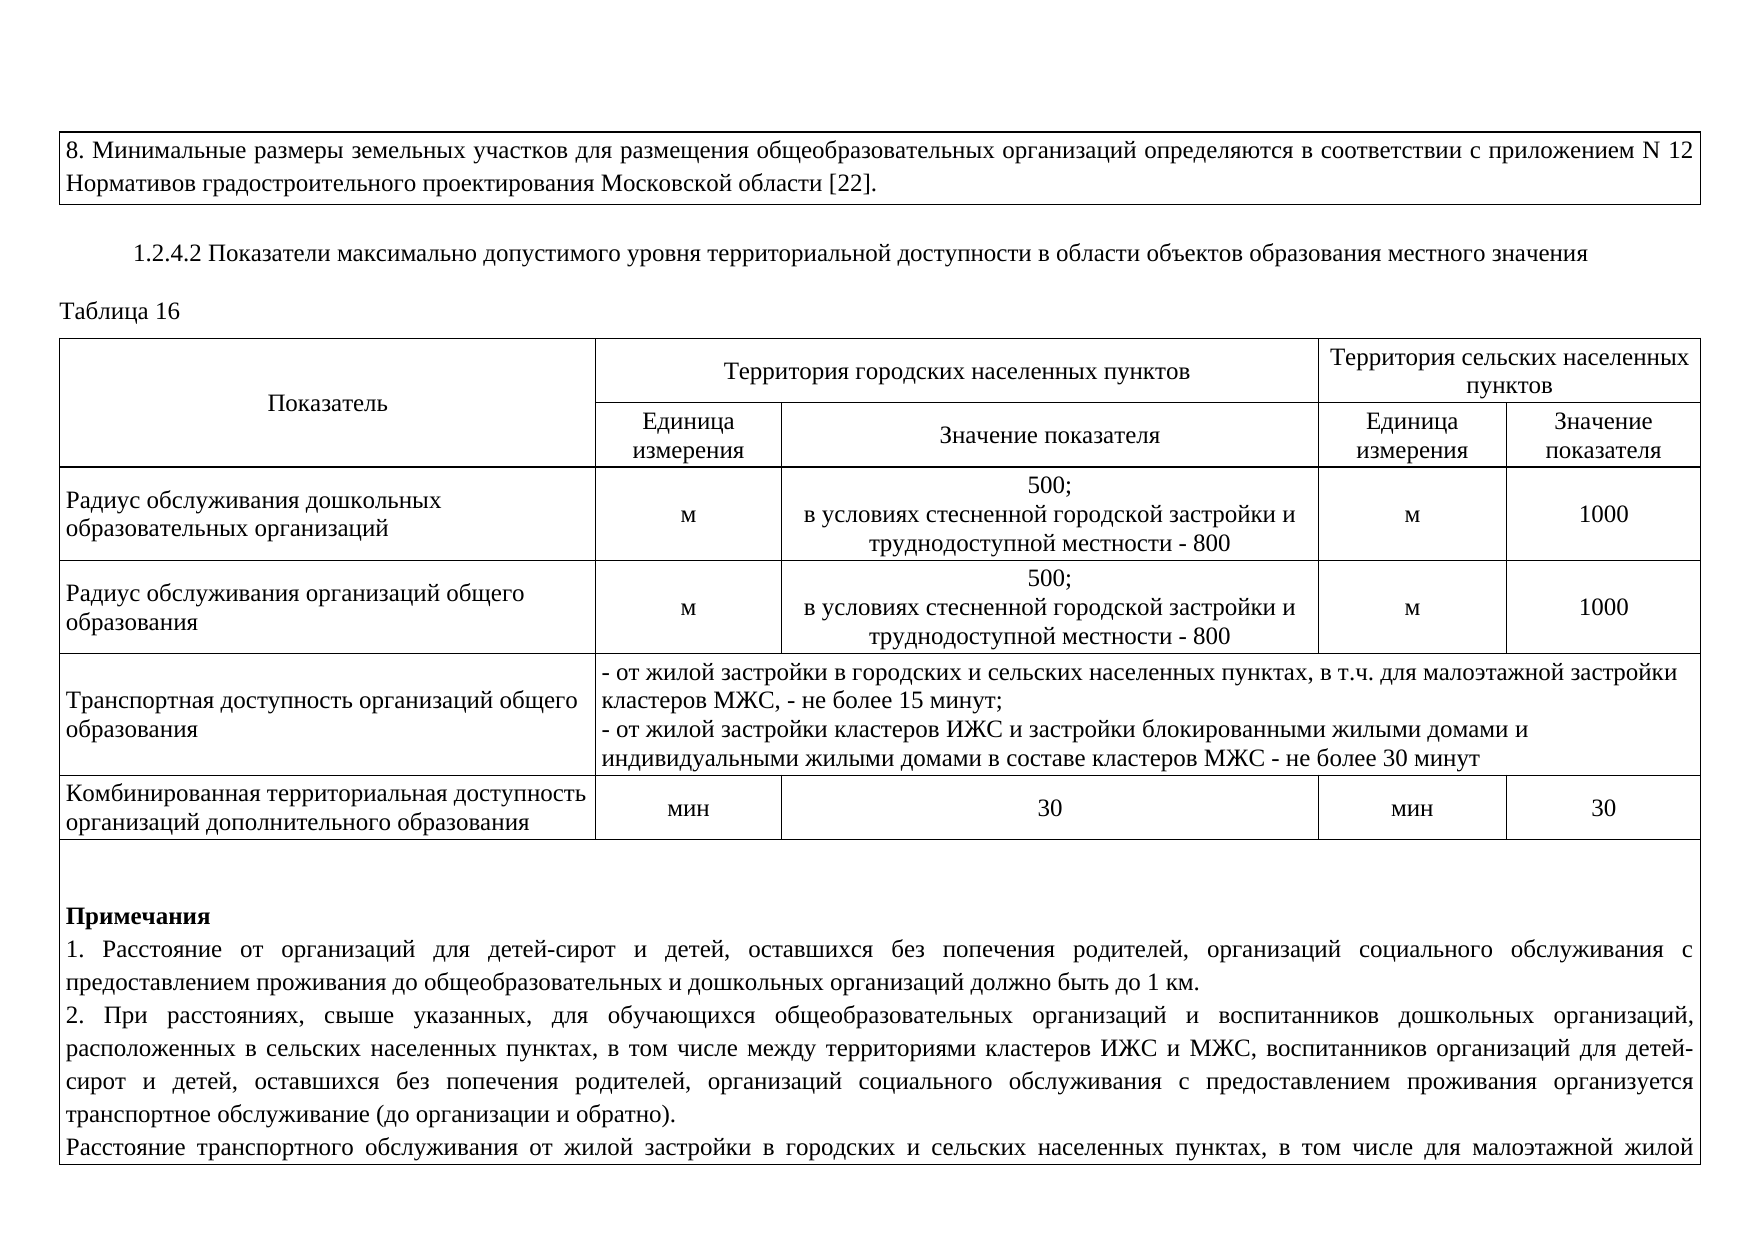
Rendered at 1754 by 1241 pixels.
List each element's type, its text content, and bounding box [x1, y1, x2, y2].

table_cell 500; в условиях стесненной городской застройки и труднодоступной местности - 800 [782, 561, 1318, 653]
table_cell мин [1319, 776, 1506, 839]
text 1.2.4.2 Показатели максимально допустимого уровня территориальной доступности в области объектов образования местного значения [59, 238, 1695, 267]
table_header Территория сельских населенных пунктов [1319, 339, 1700, 402]
table_header Территория городских населенных пунктов [596, 339, 1318, 402]
table_cell мин [596, 776, 781, 839]
table_cell Радиус обслуживания организаций общего образования [60, 561, 595, 653]
table_cell Комбинированная территориальная доступность организаций дополнительного образования [60, 776, 595, 839]
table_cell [60, 133, 1700, 204]
table_cell 500; в условиях стесненной городской застройки и труднодоступной местности - 800 [782, 468, 1318, 559]
table_cell м [596, 468, 781, 559]
table_cell Радиус обслуживания дошкольных образовательных организаций [60, 468, 595, 559]
table_cell 1000 [1507, 468, 1700, 559]
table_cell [60, 840, 1700, 1164]
table_cell Значение показателя [782, 403, 1318, 466]
table_cell 1000 [1507, 561, 1700, 653]
table_cell м [1319, 561, 1506, 653]
table_cell - от жилой застройки в городских и сельских населенных пунктах, в т.ч. для малоэтажной застройки кластеров МЖС, - не более 15 минут; - от жилой застройки кластеров ИЖС и застройки блокированными жилыми домами и индивидуальными жилыми домами в составе кластеров МЖС - не более 30 минут [596, 654, 1700, 774]
table_cell 30 [782, 776, 1318, 839]
table_cell Единица измерения [596, 403, 781, 466]
table_cell Транспортная доступность организаций общего образования [60, 654, 595, 774]
table_cell Значение показателя [1507, 403, 1700, 466]
table_cell Единица измерения [1319, 403, 1506, 466]
table_cell 30 [1507, 776, 1700, 839]
table_cell м [1319, 468, 1506, 559]
table_cell м [596, 561, 781, 653]
table_header Показатель [60, 339, 595, 466]
